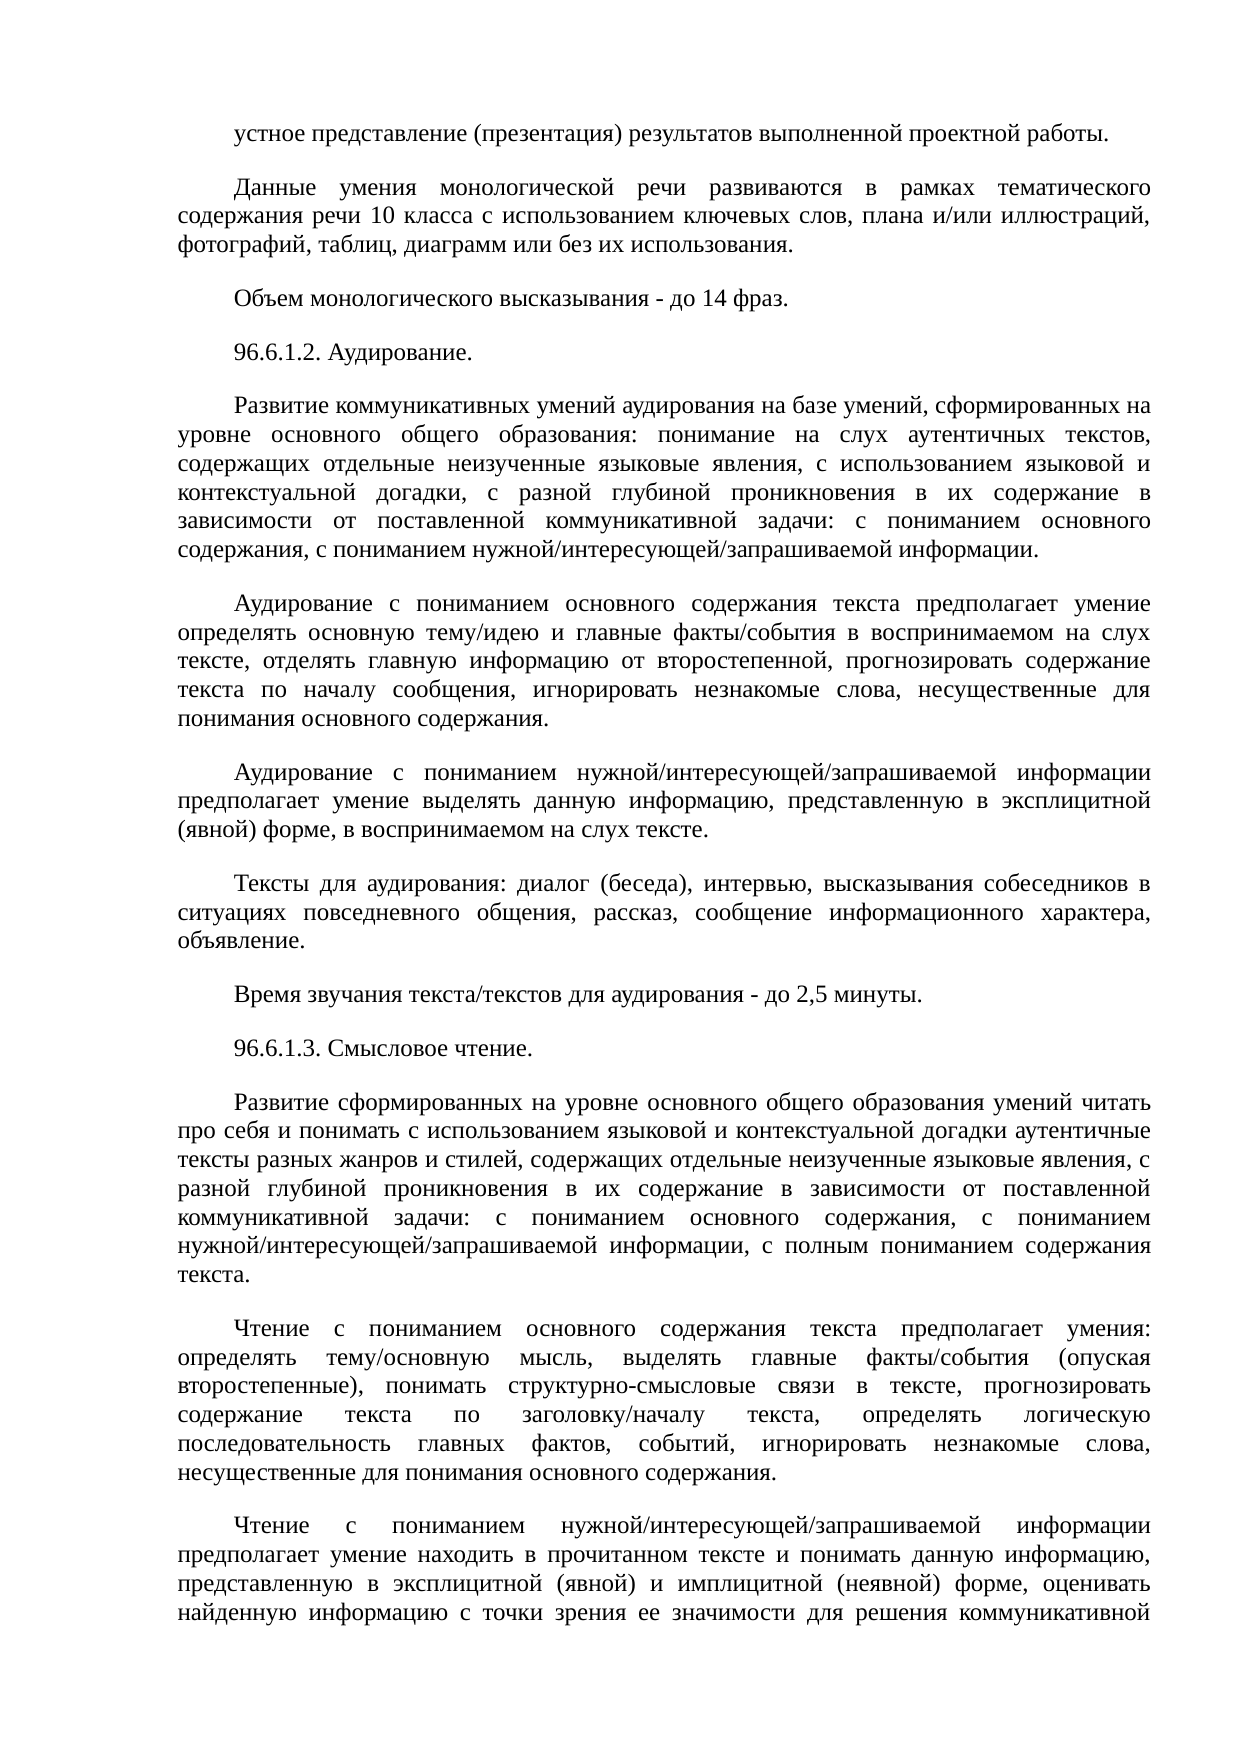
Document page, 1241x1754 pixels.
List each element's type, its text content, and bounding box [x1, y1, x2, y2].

text устное представление (презентация) результатов выполненной проектной работы. [177, 118, 1152, 147]
text Тексты для аудирования: диалог (беседа), интервью, высказывания собеседников в ситуациях повседневного общения, рассказ, сообщение информационного характера, объявление. [177, 868, 1152, 954]
text Чтение с пониманием основного содержания текста предполагает умения: определять тему/основную мысль, выделять главные факты/события (опуская второстепенные), понимать структурно-смысловые связи в тексте, прогнозировать содержание текста по заголовку/началу текста, определять логическую последовательность главных фактов, событий, игнорировать незнакомые слова, несущественные для понимания основного содержания. [177, 1313, 1152, 1486]
text Время звучания текста/текстов для аудирования - до 2,5 минуты. [177, 979, 1152, 1008]
text Аудирование с пониманием основного содержания текста предполагает умение определять основную тему/идею и главные факты/события в воспринимаемом на слух тексте, отделять главную информацию от второстепенной, прогнозировать содержание текста по началу сообщения, игнорировать незнакомые слова, несущественные для понимания основного содержания. [177, 588, 1152, 732]
text Развитие сформированных на уровне основного общего образования умений читать про себя и понимать с использованием языковой и контекстуальной догадки аутентичные тексты разных жанров и стилей, содержащих отдельные неизученные языковые явления, с разной глубиной проникновения в их содержание в зависимости от поставленной коммуникативной задачи: с пониманием основного содержания, с пониманием нужной/интересующей/запрашиваемой информации, с полным пониманием содержания текста. [177, 1087, 1152, 1288]
text 96.6.1.3. Смысловое чтение. [177, 1033, 1152, 1062]
text Развитие коммуникативных умений аудирования на базе умений, сформированных на уровне основного общего образования: понимание на слух аутентичных текстов, содержащих отдельные неизученные языковые явления, с использованием языковой и контекстуальной догадки, с разной глубиной проникновения в их содержание в зависимости от поставленной коммуникативной задачи: с пониманием основного содержания, с пониманием нужной/интересующей/запрашиваемой информации. [177, 391, 1152, 563]
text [177, 1511, 1152, 1626]
text Объем монологического высказывания - до 14 фраз. [177, 283, 1152, 312]
text Данные умения монологической речи развиваются в рамках тематического содержания речи 10 класса с использованием ключевых слов, плана и/или иллюстраций, фотографий, таблиц, диаграмм или без их использования. [177, 172, 1152, 258]
text Аудирование с пониманием нужной/интересующей/запрашиваемой информации предполагает умение выделять данную информацию, представленную в эксплицитной (явной) форме, в воспринимаемом на слух тексте. [177, 757, 1152, 843]
text 96.6.1.2. Аудирование. [177, 337, 1152, 366]
